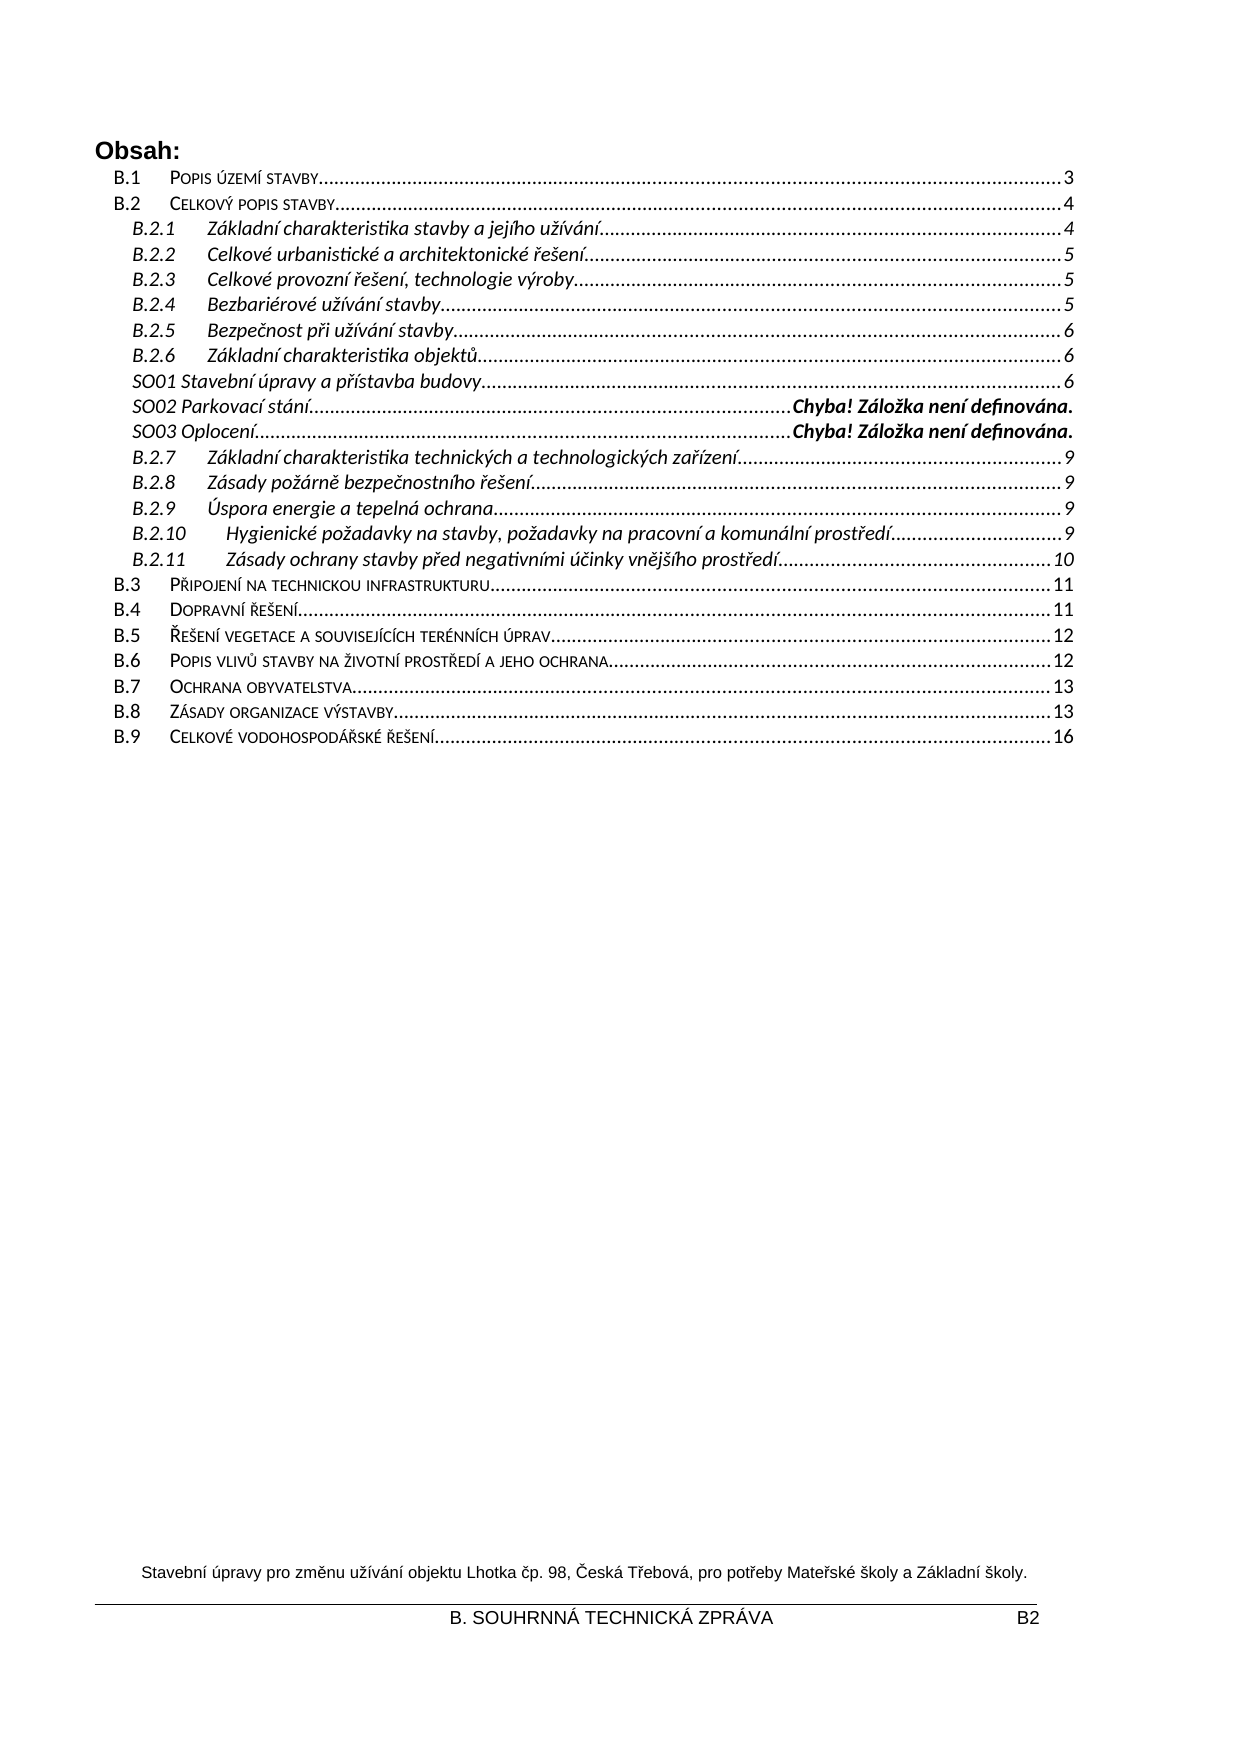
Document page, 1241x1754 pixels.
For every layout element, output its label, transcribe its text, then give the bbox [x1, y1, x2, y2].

text B.2.7 Základní charakteristika technických a technologických zařízení 9 [132, 444, 1075, 469]
text B.8 Zásady organizace výstavby 13 [113, 698, 1075, 724]
text B.1 Popis území stavby 3 [113, 164, 1075, 190]
text B.4 Dopravní řešení 11 [113, 597, 1075, 622]
text B.2.5 Bezpečnost při užívání stavby 6 [132, 317, 1075, 342]
text B.2.6 Základní charakteristika objektů 6 [132, 342, 1075, 368]
text B.2.2 Celkové urbanistické a architektonické řešení 5 [132, 241, 1075, 266]
text Obsah: [94, 136, 1075, 164]
text B.2 Celkový popis stavby 4 [113, 190, 1075, 215]
text SO02 Parkovací stání Chyba! Záložka není definována. [132, 393, 1075, 419]
text B.3 Připojení na technickou infrastrukturu 11 [113, 571, 1075, 597]
text SO03 Oplocení Chyba! Záložka není definována. [132, 419, 1075, 444]
text B.9 Celkové vodohospodářské řešení 16 [113, 724, 1075, 749]
text B.6 Popis vlivů stavby na životní prostředí a jeho ochrana 12 [113, 647, 1075, 673]
text B.2.10 Hygienické požadavky na stavby, požadavky na pracovní a komunální prostředí 9 [132, 520, 1075, 546]
text B.5 Řešení vegetace a souvisejících terénních úprav 12 [113, 622, 1075, 647]
text SO01 Stavební úpravy a přístavba budovy 6 [132, 368, 1075, 393]
text B.2.11 Zásady ochrany stavby před negativními účinky vnějšího prostředí 10 [132, 546, 1075, 571]
text B.2.8 Zásady požárně bezpečnostního řešení 9 [132, 469, 1075, 495]
text B.2.9 Úspora energie a tepelná ochrana 9 [132, 495, 1075, 520]
text B.2.4 Bezbariérové užívání stavby 5 [132, 292, 1075, 317]
text B.2.1 Základní charakteristika stavby a jejího užívání 4 [132, 215, 1075, 241]
text B.7 Ochrana obyvatelstva 13 [113, 673, 1075, 698]
text B.2.3 Celkové provozní řešení, technologie výroby 5 [132, 266, 1075, 292]
